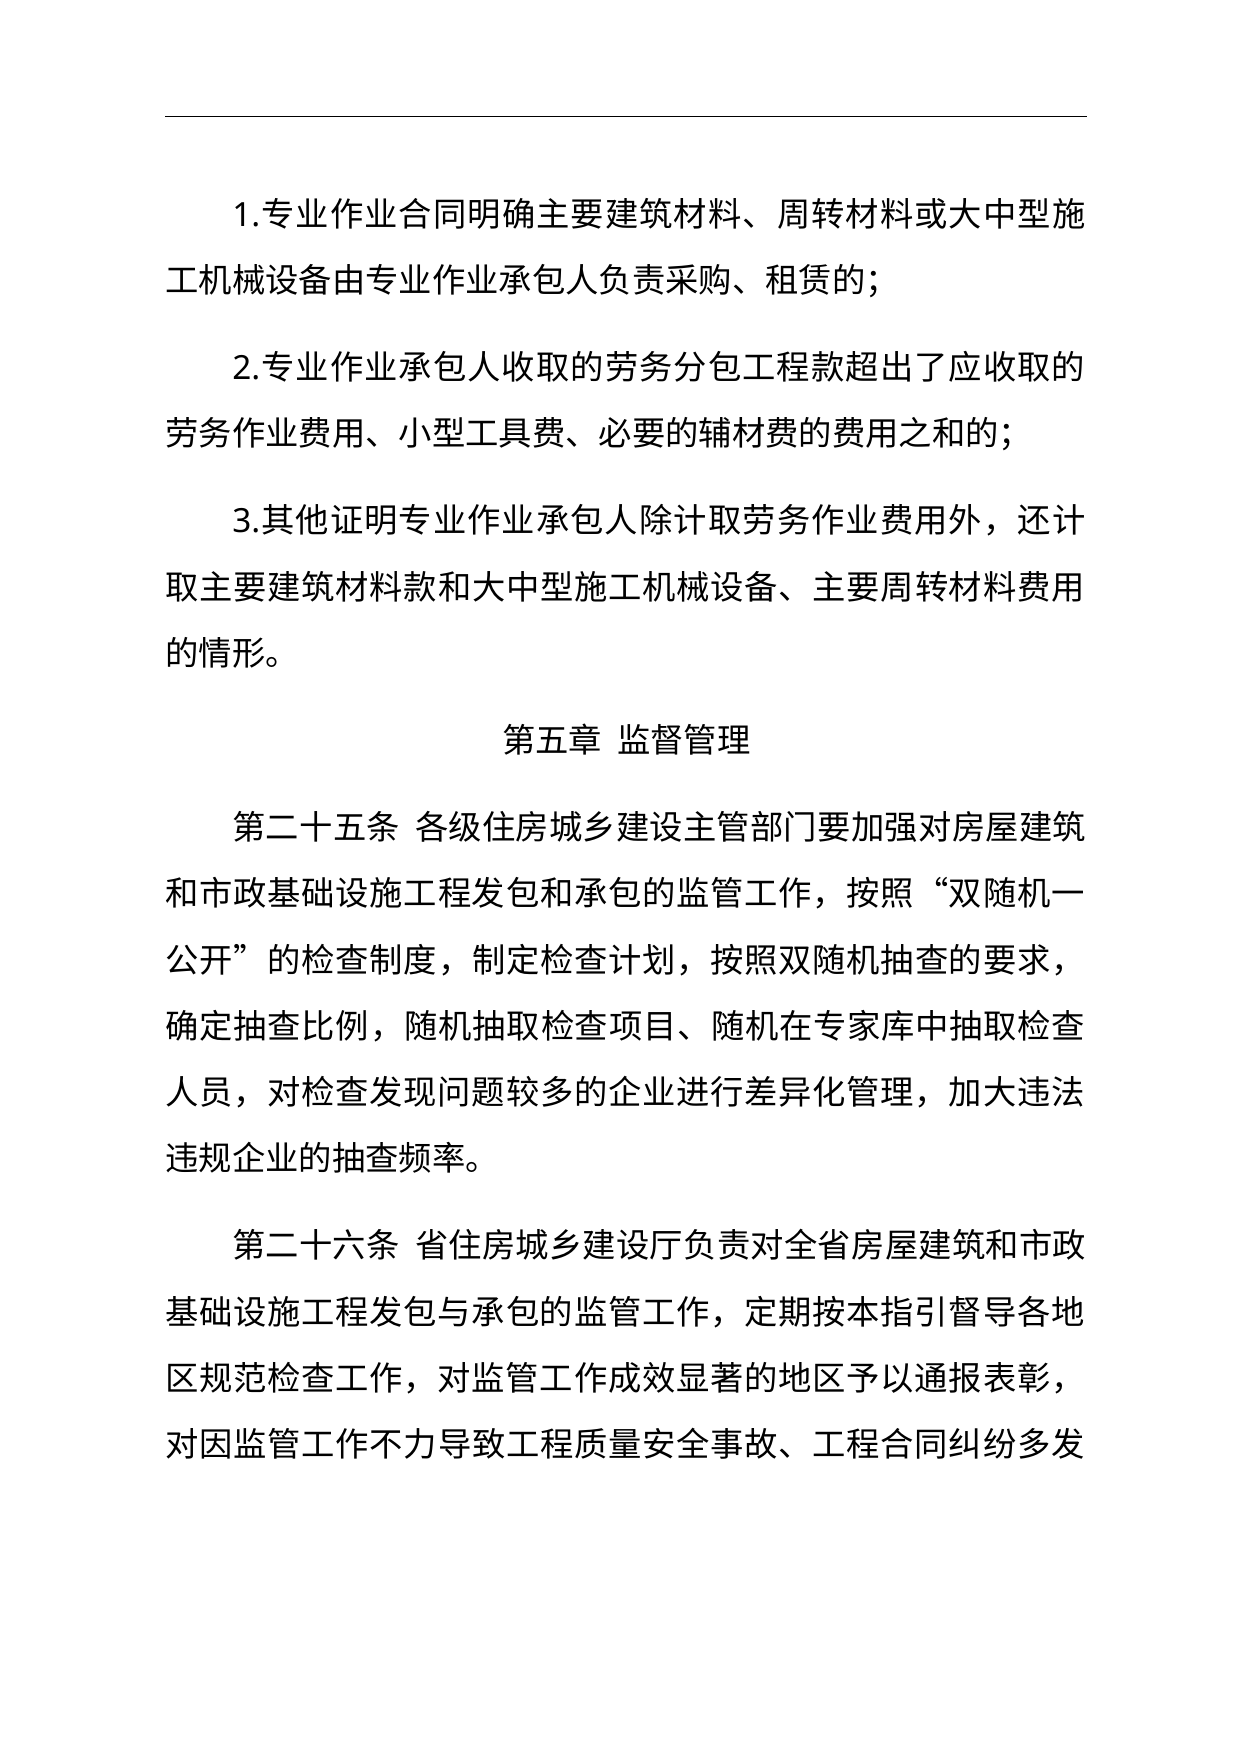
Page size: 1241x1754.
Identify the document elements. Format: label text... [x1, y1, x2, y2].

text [165, 1210, 1087, 1475]
text 第二十五条 各级住房城乡建设主管部门要加强对房屋建筑和市政基础设施工程发包和承包的监管工作，按照“双随机一公开”的检查制度，制定检查计划，按照双随机抽查的要求，确定抽查比例，随机抽取检查项目、随机在专家库中抽取检查人员，对检查发现问题较多的企业进行差异化管理，加大违法违规企业的抽查频率。 [165, 792, 1087, 1189]
text 3.其他证明专业作业承包人除计取劳务作业费用外，还计取主要建筑材料款和大中型施工机械设备、主要周转材料费用的情形。 [165, 485, 1087, 684]
text 1.专业作业合同明确主要建筑材料、周转材料或大中型施工机械设备由专业作业承包人负责采购、租赁的； [165, 179, 1087, 311]
text 2.专业作业承包人收取的劳务分包工程款超出了应收取的劳务作业费用、小型工具费、必要的辅材费的费用之和的； [165, 332, 1087, 464]
list 第五章 监督管理 [165, 705, 1087, 771]
